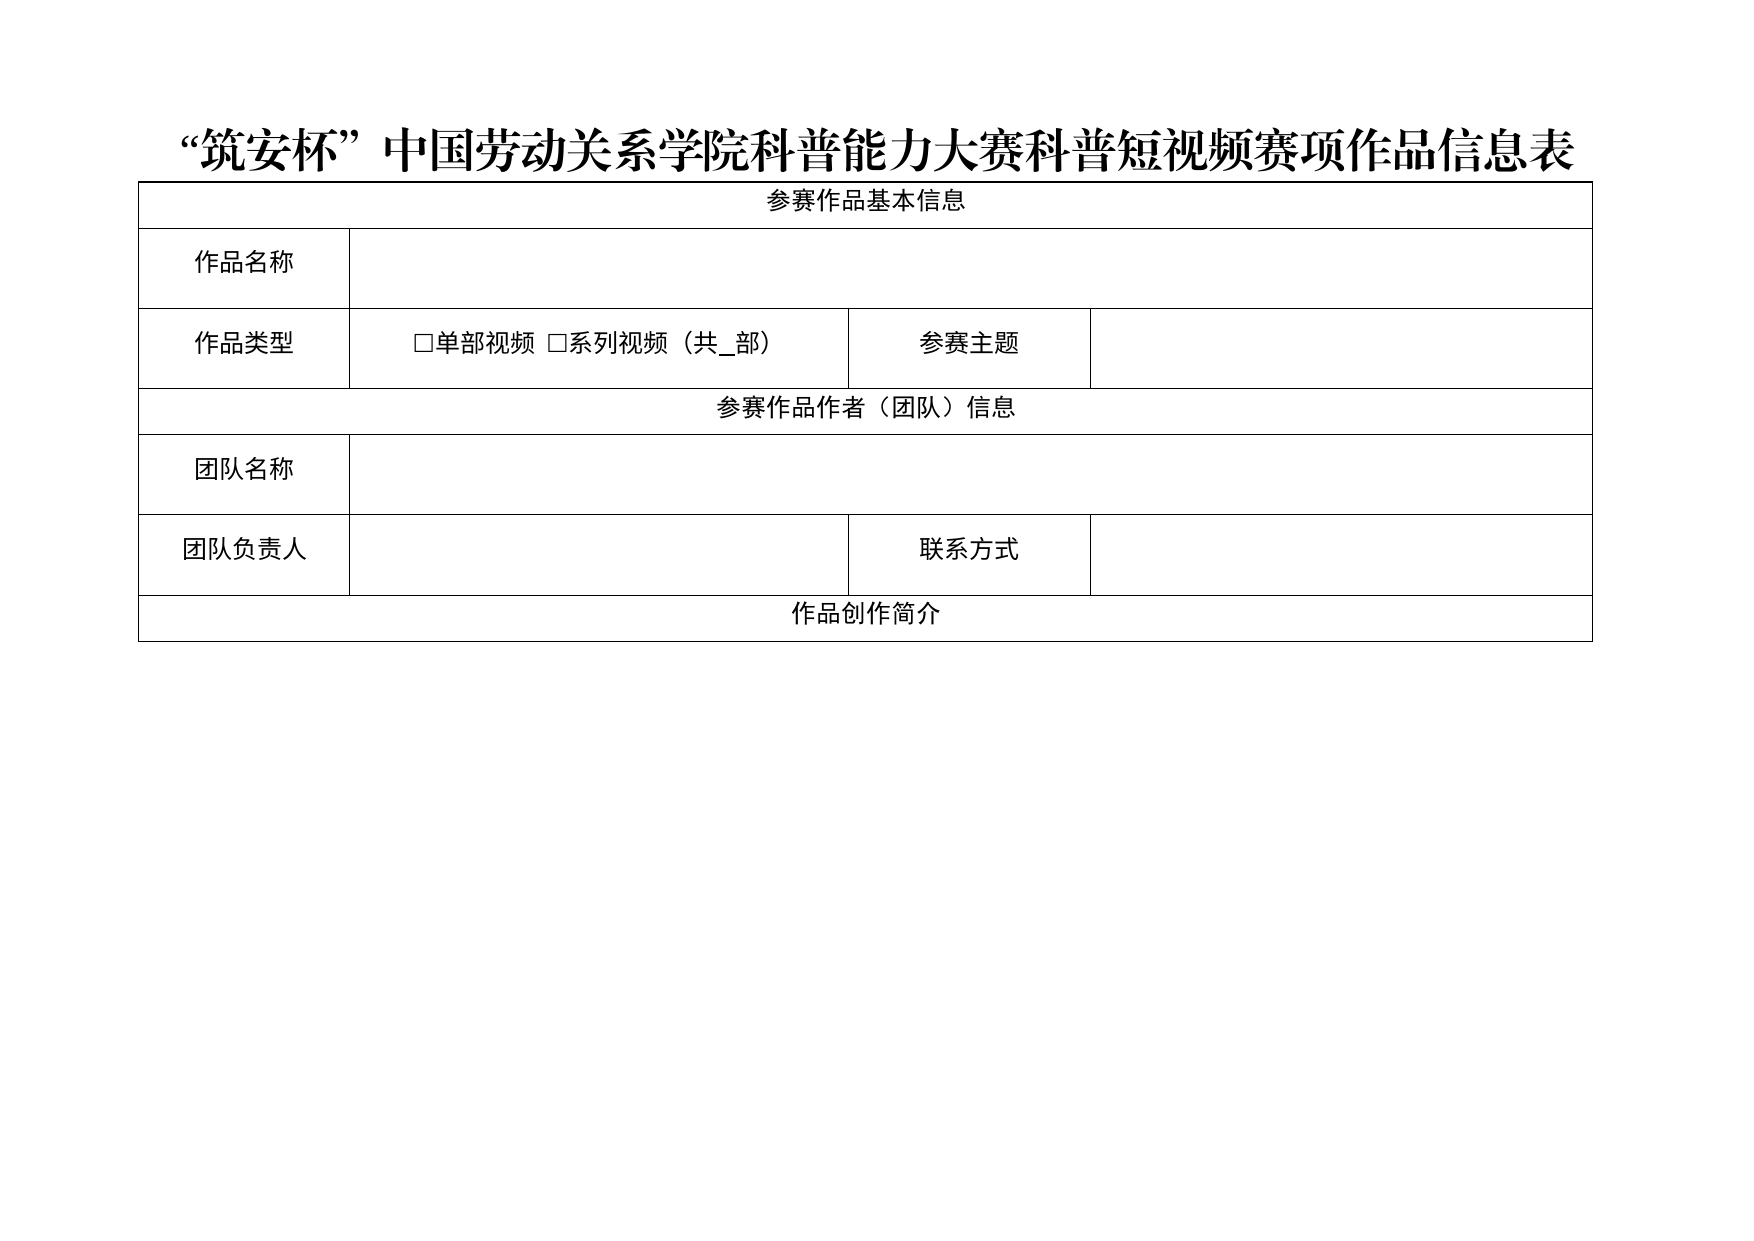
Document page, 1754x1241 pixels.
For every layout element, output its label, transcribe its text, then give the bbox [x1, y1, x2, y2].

table_cell 参赛作品作者（团队）信息 [139, 389, 1592, 434]
table_cell [350, 515, 848, 595]
table_cell 作品类型 [139, 309, 349, 388]
table_cell 团队名称 [139, 435, 349, 514]
table_cell [350, 435, 1592, 514]
table_cell 作品名称 [139, 229, 349, 308]
table_cell [1091, 309, 1592, 388]
table_cell [1091, 515, 1592, 595]
table_cell 参赛主题 [849, 309, 1090, 388]
table_cell 团队负责人 [139, 515, 349, 595]
table_cell 联系方式 [849, 515, 1090, 595]
table_header 参赛作品基本信息 [139, 183, 1592, 227]
text “筑安杯”中国劳动关系学院科普能力大赛科普短视频赛项作品信息表 [150, 116, 1604, 181]
table_cell 单部视频 系列视频（共 部） [350, 309, 848, 388]
table_cell [350, 229, 1592, 308]
table_cell 作品创作简介 [139, 596, 1592, 641]
